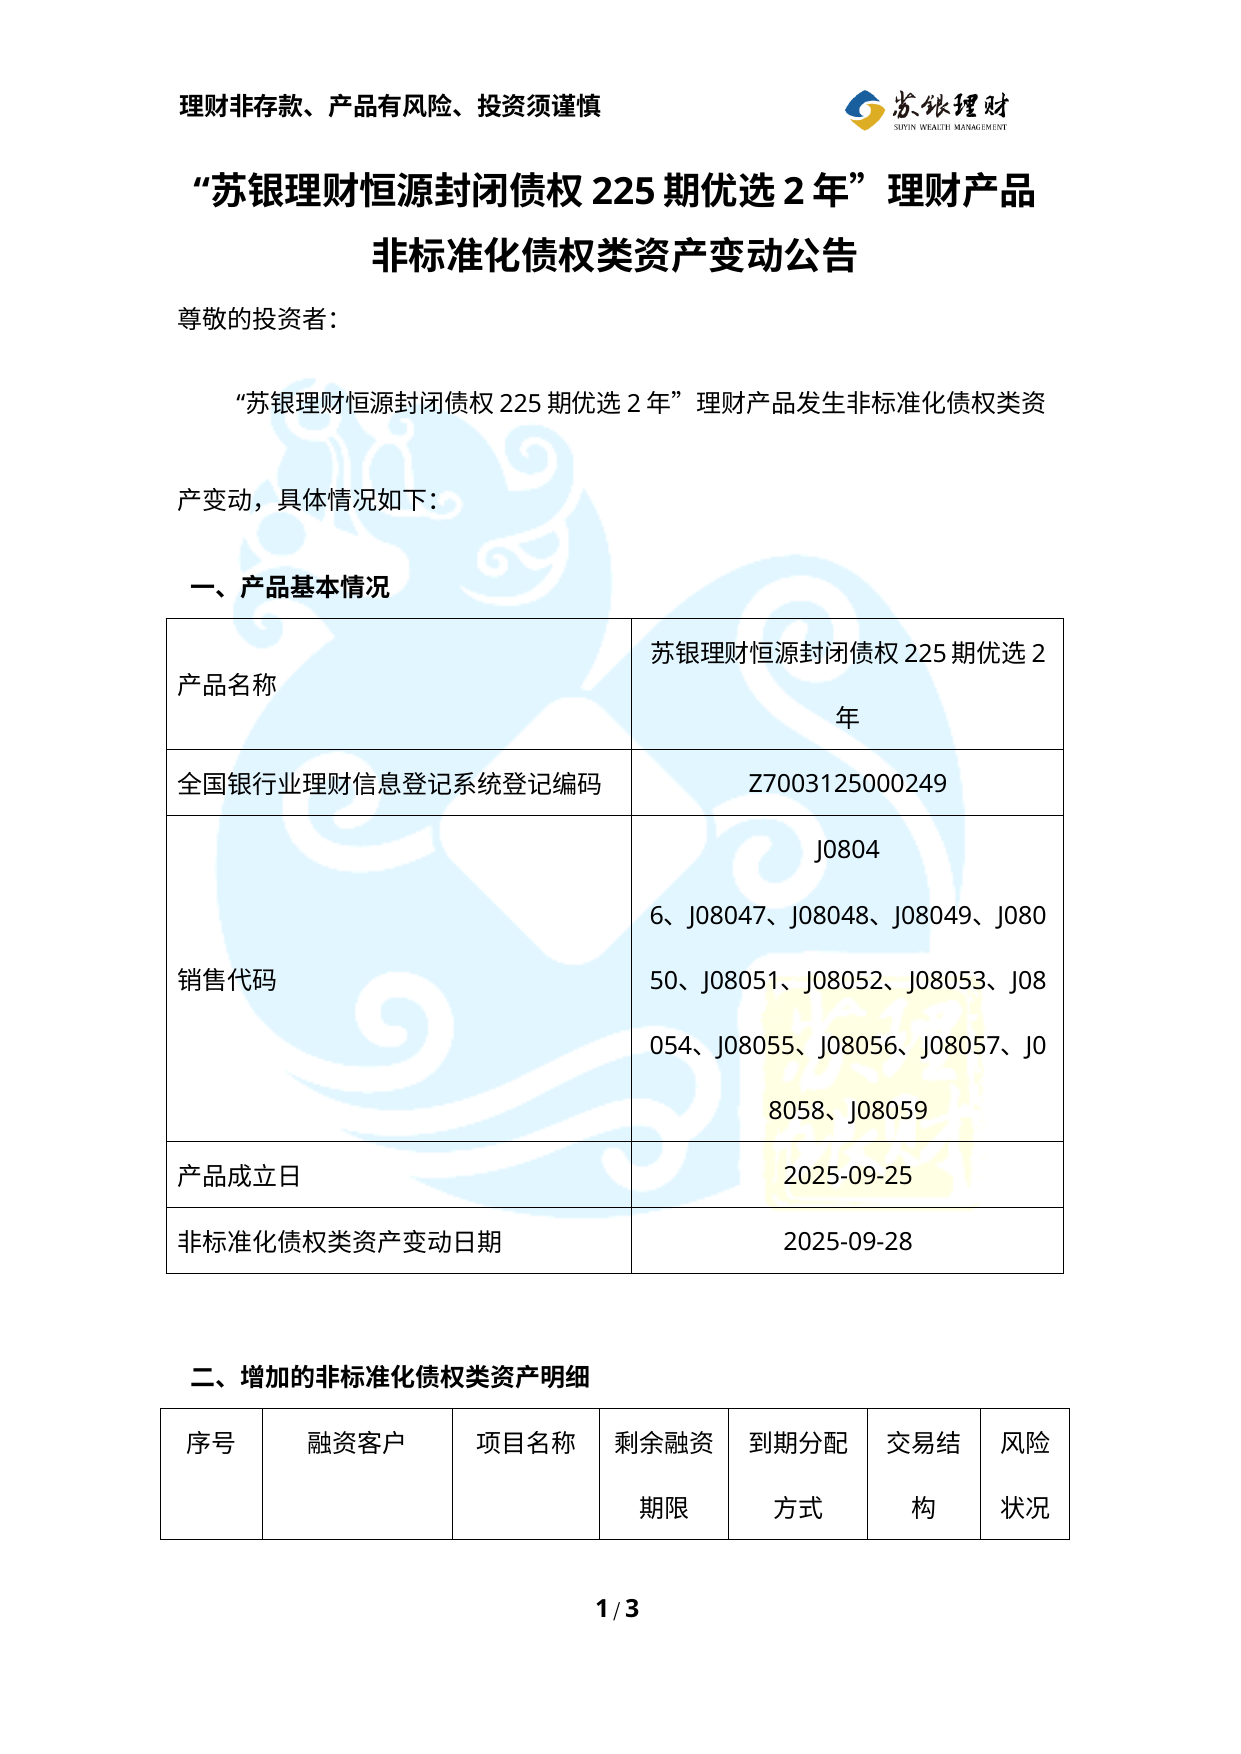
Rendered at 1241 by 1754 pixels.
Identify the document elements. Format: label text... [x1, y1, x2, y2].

table_header 序号 [161, 1409, 262, 1539]
text “苏银理财恒源封闭债权225期优选2年”理财产品非标准化债权类资产变动公告 [177, 156, 1053, 286]
table_cell 2025-09-25 [632, 1142, 1063, 1207]
table_cell 非标准化债权类资产变动日期 [167, 1208, 631, 1273]
table_cell J08046、J08047、J08048、J08049、J08050、J08051、J08052、J08053、J08054、J08055、J08056、J08057、J08058、J08059 [632, 816, 1063, 1141]
table_header 交易结构 [868, 1409, 980, 1539]
table_cell 2025-09-28 [632, 1208, 1063, 1273]
table_header 苏银理财恒源封闭债权225期优选2年 [632, 619, 1063, 749]
table_header 融资客户 [263, 1409, 452, 1539]
table_header 剩余融资期限（天） [600, 1409, 728, 1539]
table_cell 销售代码 [167, 816, 631, 1141]
subtitle 二、增加的非标准化债权类资产明细 [190, 1343, 1053, 1408]
table_cell Z7003125000249 [632, 750, 1063, 815]
table_header 风险状况 [981, 1409, 1069, 1539]
subtitle 一、产品基本情况 [190, 553, 1053, 618]
text 尊敬的投资者： [177, 286, 1053, 351]
table_cell 产品成立日 [167, 1142, 631, 1207]
table_header 到期分配方式 [729, 1409, 867, 1539]
text “苏银理财恒源封闭债权225期优选2年”理财产品发生非标准化债权类资产变动，具体情况如下： [177, 369, 1053, 531]
picture [820, 72, 1039, 143]
table_header 产品名称 [167, 619, 631, 749]
table_cell 全国银行业理财信息登记系统登记编码 [167, 750, 631, 815]
table_header 项目名称 [453, 1409, 599, 1539]
